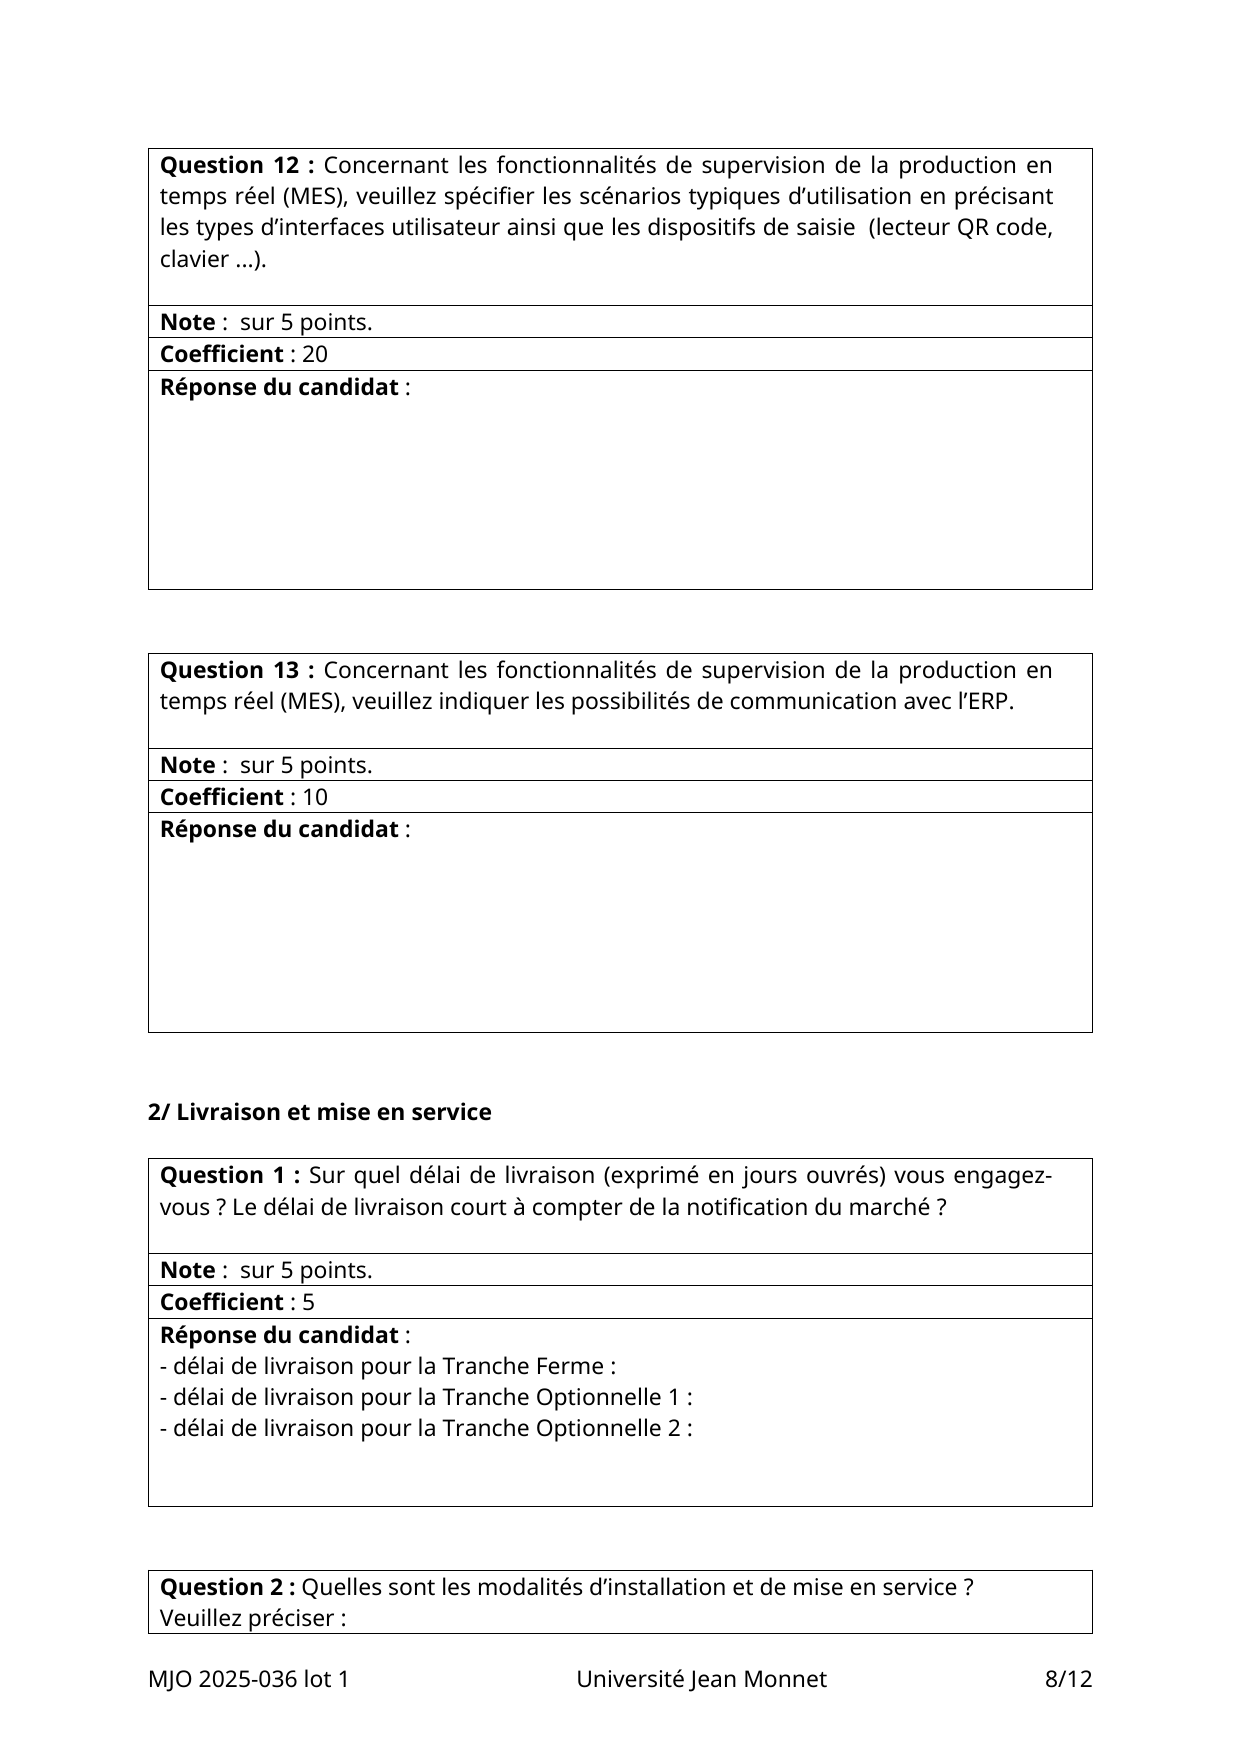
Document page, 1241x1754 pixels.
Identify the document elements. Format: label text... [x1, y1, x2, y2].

table_header Question 13 : Concernant les fonctionnalités de supervision de la production en temps réel (MES), veuillez indiquer les possibilités de communication avec l’ERP. [149, 654, 1092, 748]
table_cell Coefficient : 10 [149, 781, 1092, 812]
table_cell Coefficient : 5 [149, 1286, 1092, 1317]
table_cell Note : sur 5 points. [149, 749, 1092, 780]
table_cell Réponse du candidat : [149, 813, 1092, 1032]
table_header Question 12 : Concernant les fonctionnalités de supervision de la production en temps réel (MES), veuillez spécifier les scénarios typiques d’utilisation en précisant les types d’interfaces utilisateur ainsi que les dispositifs de saisie (lecteur QR code, clavier ...). [149, 149, 1092, 305]
text 2/ Livraison et mise en service [148, 1096, 1066, 1127]
table_header Question 1 : Sur quel délai de livraison (exprimé en jours ouvrés) vous engagez-vous ? Le délai de livraison court à compter de la notification du marché ? [149, 1159, 1092, 1253]
table_cell Réponse du candidat : - délai de livraison pour la Tranche Ferme : - délai de livraison pour la Tranche Optionnelle 1 : - délai de livraison pour la Tranche Optionnelle 2 : [149, 1319, 1092, 1506]
table_cell Coefficient : 20 [149, 338, 1092, 369]
table_cell Réponse du candidat : [149, 371, 1092, 589]
table_cell Note : sur 5 points. [149, 1254, 1092, 1285]
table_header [149, 1571, 1092, 1633]
table_cell Note : sur 5 points. [149, 306, 1092, 337]
